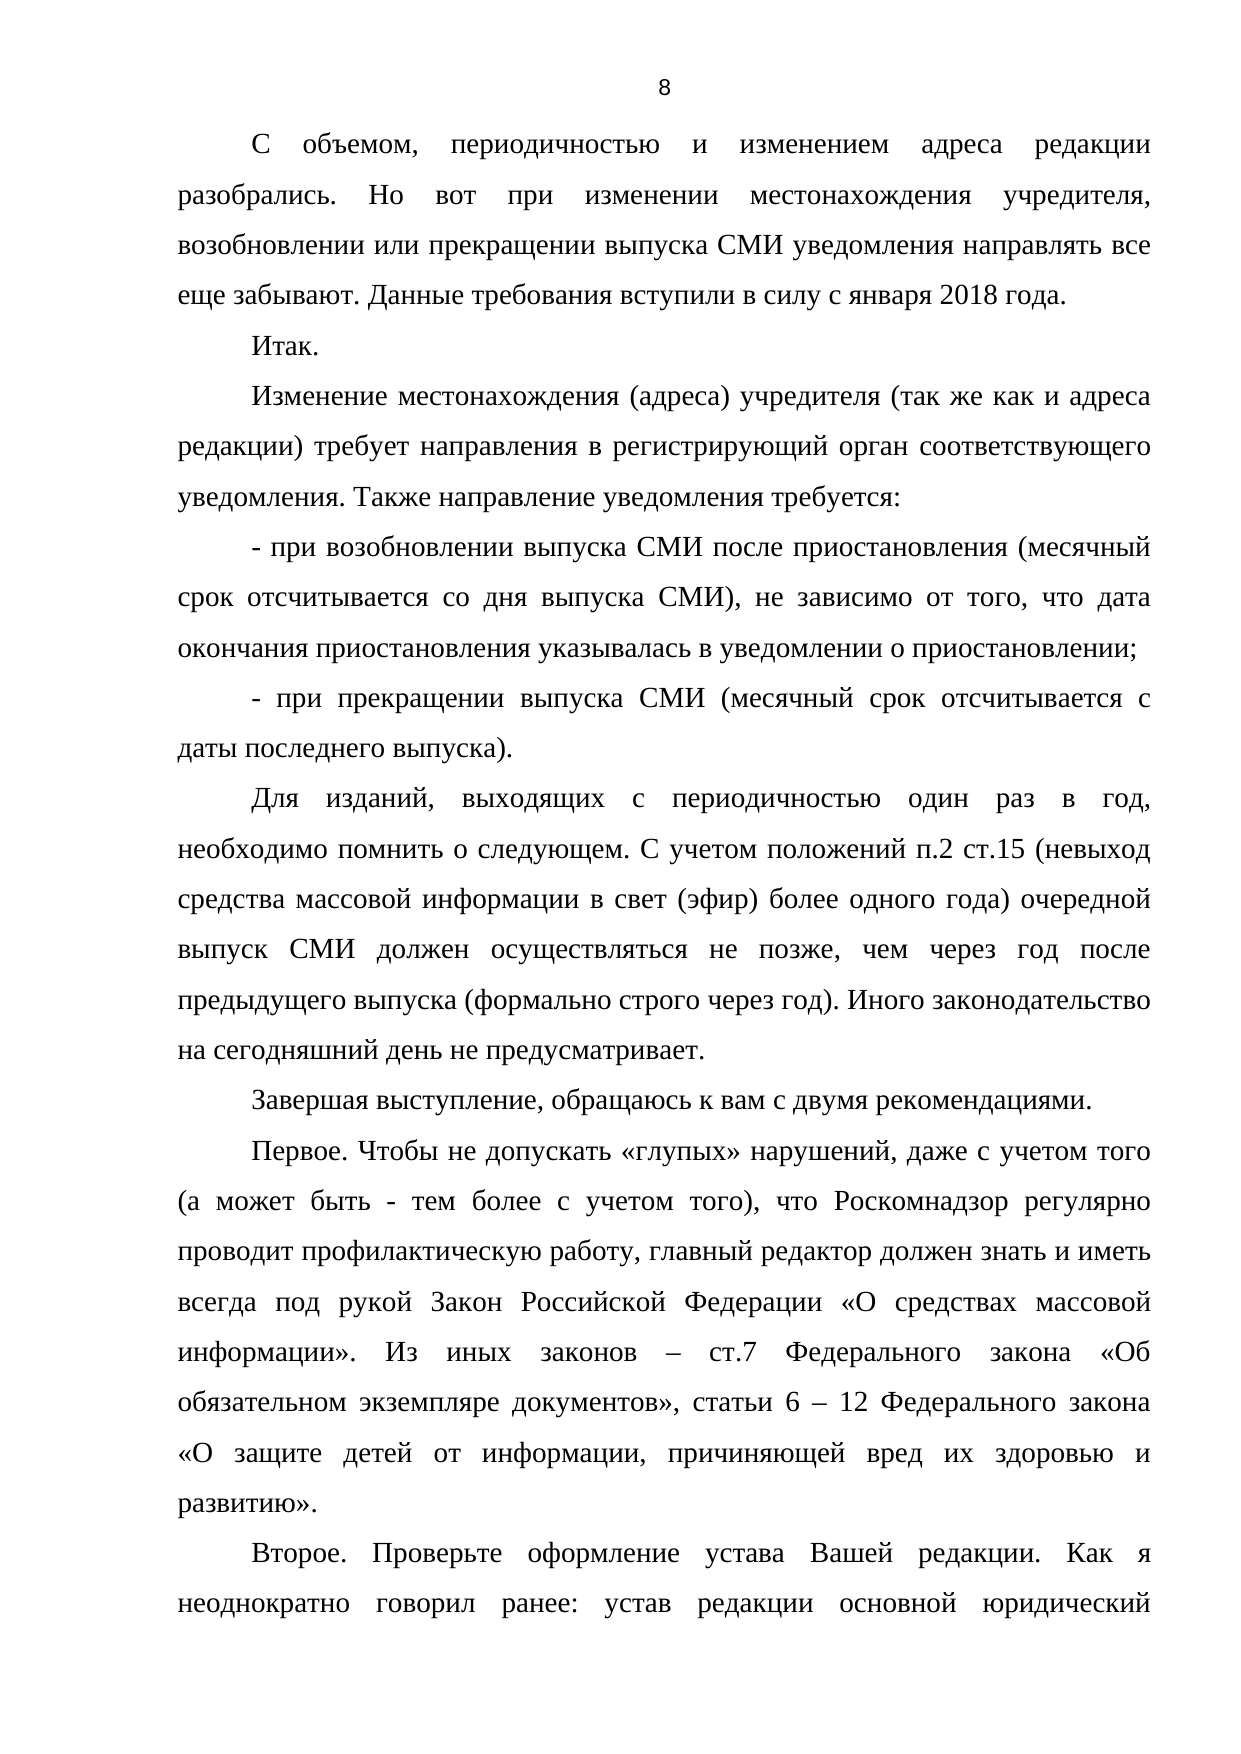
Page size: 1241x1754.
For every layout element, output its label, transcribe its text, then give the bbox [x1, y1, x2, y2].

text Первое. Чтобы не допускать «глупых» нарушений, даже с учетом того (а может быть - тем более с учетом того), что Роскомнадзор регулярно проводит профилактическую работу, главный редактор должен знать и иметь всегда под рукой Закон Российской Федерации «О средствах массовой информации». Из иных законов – ст.7 Федерального закона «Об обязательном экземпляре документов», статьи 6 – 12 Федерального закона «О защите детей от информации, причиняющей вред их здоровью и развитию». [177, 1133, 1152, 1518]
text Итак. [177, 328, 1152, 361]
text Завершая выступление, обращаюсь к вам с двумя рекомендациями. [177, 1082, 1152, 1116]
text - при прекращении выпуска СМИ (месячный срок отсчитывается с даты последнего выпуска). [177, 680, 1152, 764]
text Для изданий, выходящих с периодичностью один раз в год, необходимо помнить о следующем. С учетом положений п.2 ст.15 (невыход средства массовой информации в свет (эфир) более одного года) очередной выпуск СМИ должен осуществляться не позже, чем через год после предыдущего выпуска (формально строго через год). Иного законодательство на сегодняшний день не предусматривает. [177, 781, 1152, 1066]
text С объемом, периодичностью и изменением адреса редакции разобрались. Но вот при изменении местонахождения учредителя, возобновлении или прекращении выпуска СМИ уведомления направлять все еще забывают. Данные требования вступили в силу с января 2018 года. [177, 127, 1152, 311]
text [177, 1535, 1152, 1619]
text - при возобновлении выпуска СМИ после приостановления (месячный срок отсчитывается со дня выпуска СМИ), не зависимо от того, что дата окончания приостановления указывалась в уведомлении о приостановлении; [177, 529, 1152, 663]
text Изменение местонахождения (адреса) учредителя (так же как и адреса редакции) требует направления в регистрирующий орган соответствующего уведомления. Также направление уведомления требуется: [177, 378, 1152, 512]
